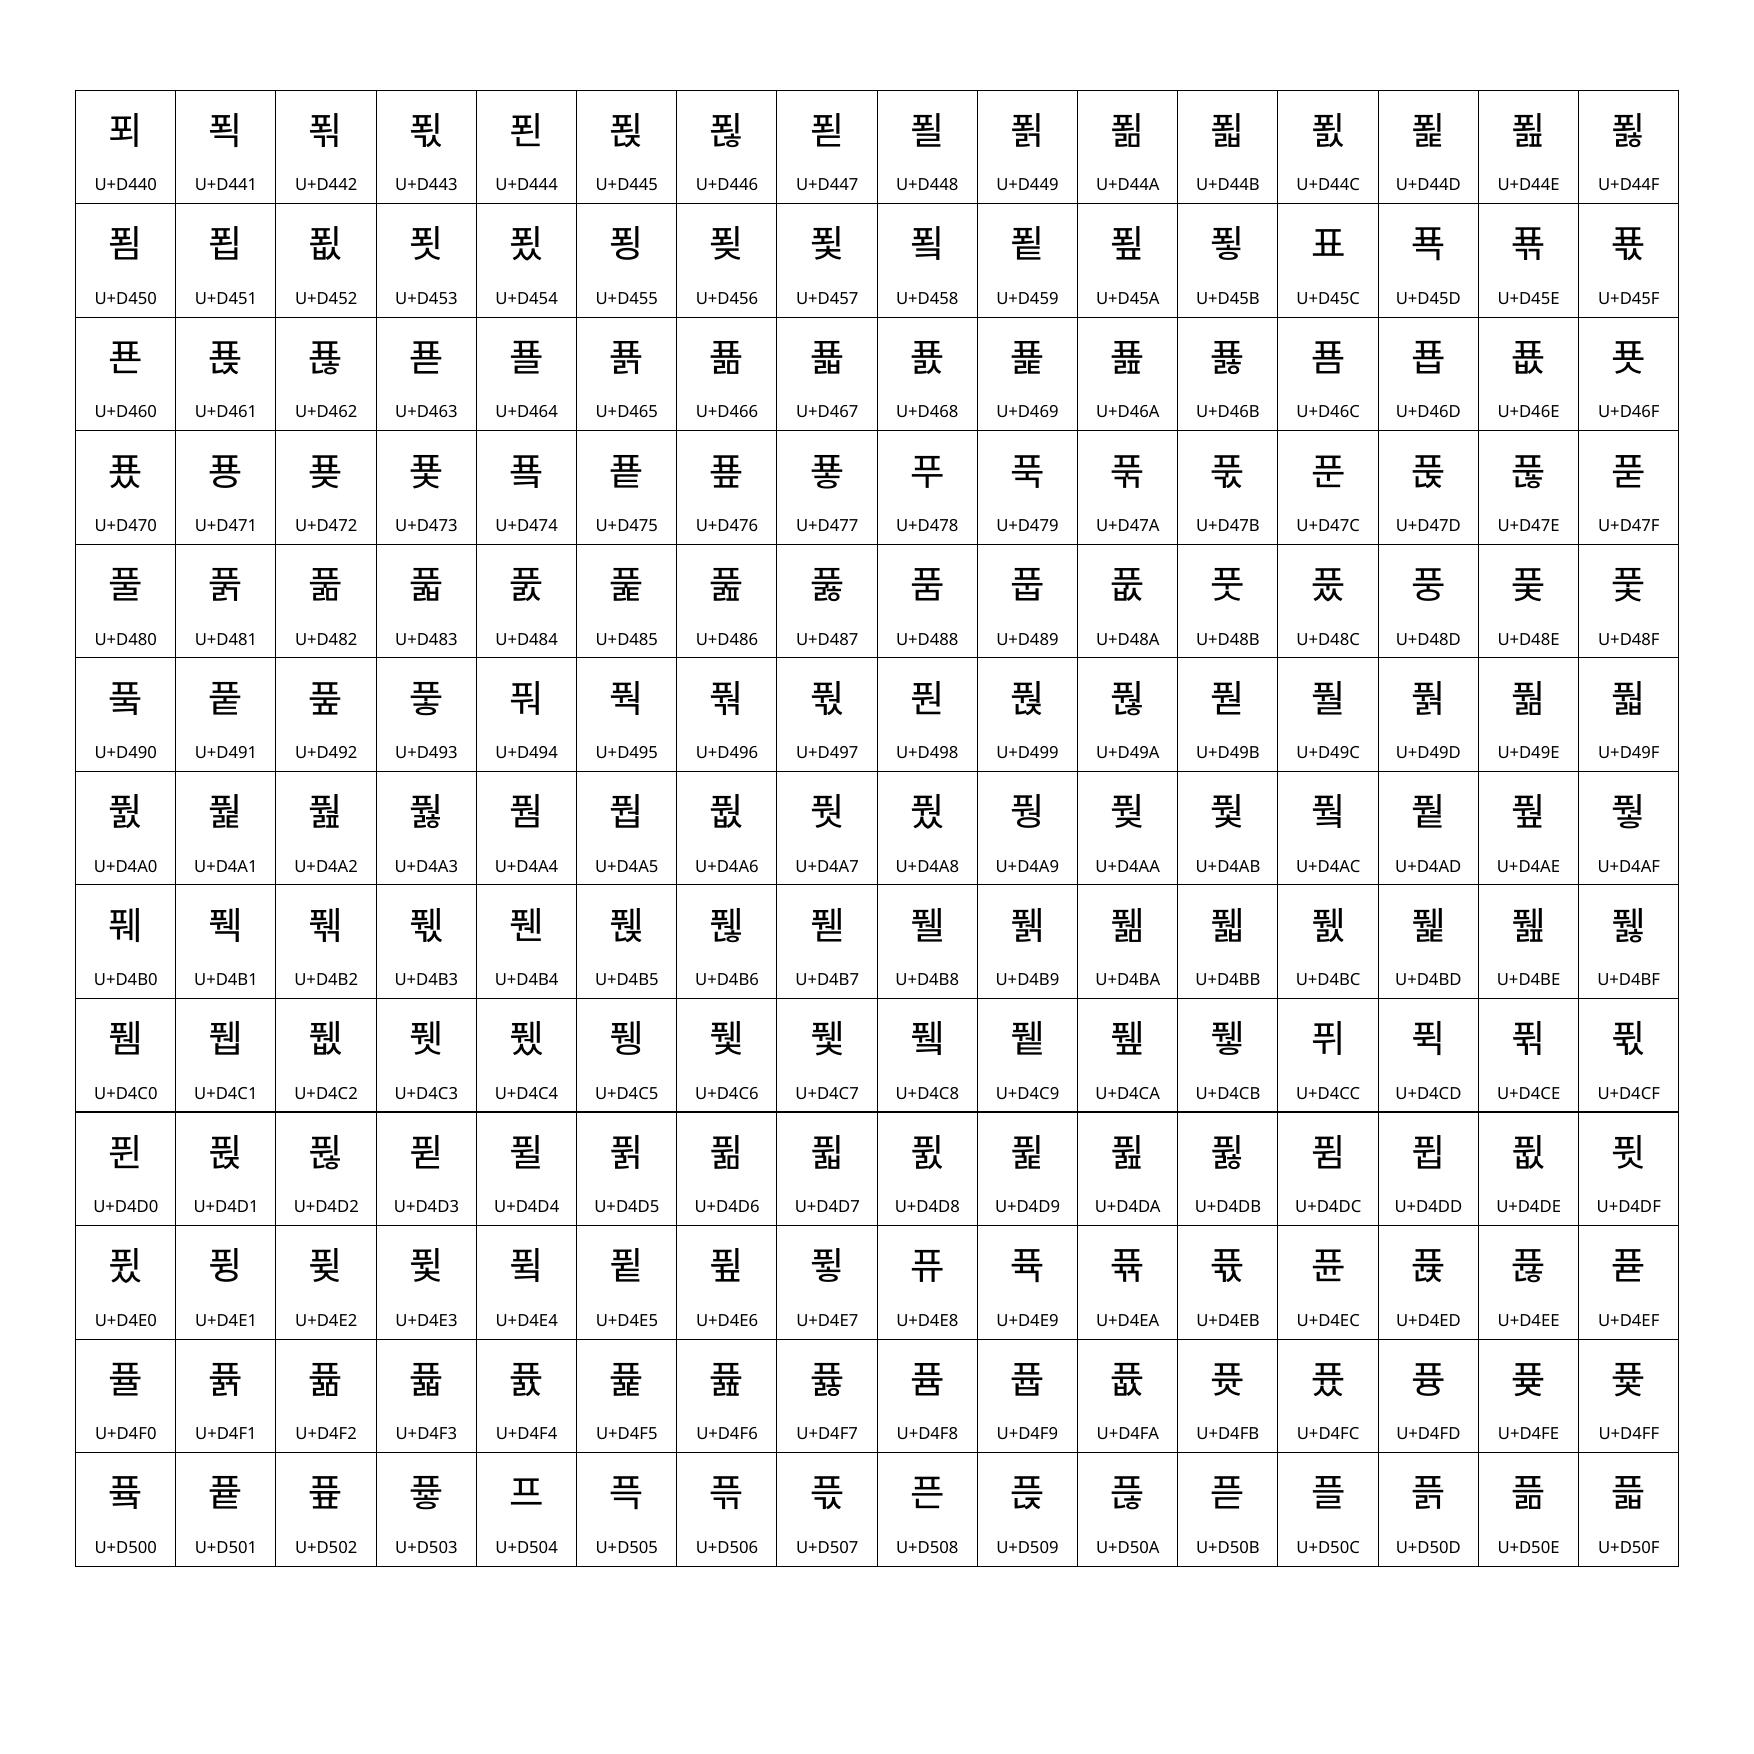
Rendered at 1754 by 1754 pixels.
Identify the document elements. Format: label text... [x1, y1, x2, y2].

table_cell 푽 U+D47D [1379, 431, 1478, 544]
table_cell 풷 U+D4B7 [777, 885, 877, 998]
table_cell 푮 U+D46E [1479, 318, 1578, 430]
table_cell 푋 U+D44B [1178, 91, 1277, 203]
table_cell 풶 U+D4B6 [677, 885, 776, 998]
table_cell 푍 U+D44D [1379, 91, 1478, 203]
table_cell 퓢 U+D4E2 [276, 1226, 376, 1338]
table_cell 푾 U+D47E [1479, 431, 1578, 544]
table_cell 풖 U+D496 [677, 658, 776, 771]
table_cell 퓘 U+D4D8 [878, 1113, 977, 1225]
table_cell 퓌 U+D4CC [1278, 999, 1378, 1111]
table_cell 푳 U+D473 [377, 431, 476, 544]
table_cell 푤 U+D464 [477, 318, 576, 430]
table_cell 풡 U+D4A1 [176, 772, 275, 884]
table_cell 풐 U+D490 [76, 658, 175, 771]
table_cell 풬 U+D4AC [1278, 772, 1378, 884]
table_cell 퓭 U+D4ED [1379, 1226, 1478, 1338]
table_cell 풊 U+D48A [1078, 545, 1177, 657]
table_cell 픃 U+D503 [377, 1453, 476, 1566]
table_cell 푫 U+D46B [1178, 318, 1277, 430]
table_cell 퓱 U+D4F1 [176, 1340, 275, 1452]
table_cell 풗 U+D497 [777, 658, 877, 771]
table_cell 픋 U+D50B [1178, 1453, 1277, 1566]
table_cell 픀 U+D500 [76, 1453, 175, 1566]
table_cell 푧 U+D467 [777, 318, 877, 430]
table_cell 픊 U+D50A [1078, 1453, 1177, 1566]
table_cell 푇 U+D447 [777, 91, 877, 203]
table_cell 퓃 U+D4C3 [377, 999, 476, 1111]
table_cell 푶 U+D476 [677, 431, 776, 544]
table_cell 푉 U+D449 [978, 91, 1077, 203]
table_cell 퓴 U+D4F4 [477, 1340, 576, 1452]
table_cell 풣 U+D4A3 [377, 772, 476, 884]
table_cell 퓻 U+D4FB [1178, 1340, 1277, 1452]
table_cell 푵 U+D475 [577, 431, 676, 544]
table_cell 푠 U+D460 [76, 318, 175, 430]
table_cell 풾 U+D4BE [1479, 885, 1578, 998]
table_cell 퓚 U+D4DA [1078, 1113, 1177, 1225]
table_cell 퓽 U+D4FD [1379, 1340, 1478, 1452]
table_cell 풂 U+D482 [276, 545, 376, 657]
table_cell 퓲 U+D4F2 [276, 1340, 376, 1452]
table_cell 퓮 U+D4EE [1479, 1226, 1578, 1338]
table_cell 풴 U+D4B4 [477, 885, 576, 998]
table_cell 풕 U+D495 [577, 658, 676, 771]
table_cell 풵 U+D4B5 [577, 885, 676, 998]
table_cell 풌 U+D48C [1278, 545, 1378, 657]
table_cell 풢 U+D4A2 [276, 772, 376, 884]
table_cell 푟 U+D45F [1579, 204, 1678, 317]
table_cell 퓂 U+D4C2 [276, 999, 376, 1111]
table_cell 푖 U+D456 [677, 204, 776, 317]
table_cell 풄 U+D484 [477, 545, 576, 657]
table_cell 퓖 U+D4D6 [677, 1113, 776, 1225]
table_cell 풝 U+D49D [1379, 658, 1478, 771]
table_cell 풤 U+D4A4 [477, 772, 576, 884]
table_cell 퓾 U+D4FE [1479, 1340, 1578, 1452]
table_cell 풁 U+D481 [176, 545, 275, 657]
table_cell 푦 U+D466 [677, 318, 776, 430]
table_cell 푂 U+D442 [276, 91, 376, 203]
table_cell 풿 U+D4BF [1579, 885, 1678, 998]
table_cell 풳 U+D4B3 [377, 885, 476, 998]
table_cell 푸 U+D478 [878, 431, 977, 544]
table_cell 퓤 U+D4E4 [477, 1226, 576, 1338]
table_cell 풅 U+D485 [577, 545, 676, 657]
table_cell 픅 U+D505 [577, 1453, 676, 1566]
table_cell 푁 U+D441 [176, 91, 275, 203]
table_cell 푅 U+D445 [577, 91, 676, 203]
table_cell 푣 U+D463 [377, 318, 476, 430]
table_cell 퓰 U+D4F0 [76, 1340, 175, 1452]
table_cell 퓯 U+D4EF [1579, 1226, 1678, 1338]
table_cell 퓫 U+D4EB [1178, 1226, 1277, 1338]
table_cell 풒 U+D492 [276, 658, 376, 771]
table_cell 품 U+D488 [878, 545, 977, 657]
table_cell 픁 U+D501 [176, 1453, 275, 1566]
table_cell 풲 U+D4B2 [276, 885, 376, 998]
table_cell 풟 U+D49F [1579, 658, 1678, 771]
table_cell 퓉 U+D4C9 [978, 999, 1077, 1111]
table_cell 퓆 U+D4C6 [677, 999, 776, 1111]
table_cell 풔 U+D494 [477, 658, 576, 771]
table_cell 풨 U+D4A8 [878, 772, 977, 884]
table_cell 푞 U+D45E [1479, 204, 1578, 317]
table_cell 풥 U+D4A5 [577, 772, 676, 884]
table_cell 퓦 U+D4E6 [677, 1226, 776, 1338]
table_cell 퓄 U+D4C4 [477, 999, 576, 1111]
table_cell 픉 U+D509 [978, 1453, 1077, 1566]
table_cell 퓇 U+D4C7 [777, 999, 877, 1111]
table_cell 푲 U+D472 [276, 431, 376, 544]
table_cell 푄 U+D444 [477, 91, 576, 203]
table_cell 픏 U+D50F [1579, 1453, 1678, 1566]
table_cell 풩 U+D4A9 [978, 772, 1077, 884]
table_cell 퓒 U+D4D2 [276, 1113, 376, 1225]
table_cell 퓈 U+D4C8 [878, 999, 977, 1111]
table_cell 풓 U+D493 [377, 658, 476, 771]
table_cell 푊 U+D44A [1078, 91, 1177, 203]
table_cell 푕 U+D455 [577, 204, 676, 317]
table_cell 퓗 U+D4D7 [777, 1113, 877, 1225]
table_cell 플 U+D50C [1278, 1453, 1378, 1566]
table_cell 풭 U+D4AD [1379, 772, 1478, 884]
table_cell 퓵 U+D4F5 [577, 1340, 676, 1452]
table_cell 푬 U+D46C [1278, 318, 1378, 430]
table_cell 퓬 U+D4EC [1278, 1226, 1378, 1338]
table_cell 퓐 U+D4D0 [76, 1113, 175, 1225]
table_cell 픍 U+D50D [1379, 1453, 1478, 1566]
table_cell 푯 U+D46F [1579, 318, 1678, 430]
table_cell 푆 U+D446 [677, 91, 776, 203]
table_cell 픎 U+D50E [1479, 1453, 1578, 1566]
table_cell 푔 U+D454 [477, 204, 576, 317]
table_cell 푚 U+D45A [1078, 204, 1177, 317]
table_cell 푀 U+D440 [76, 91, 175, 203]
table_cell 푃 U+D443 [377, 91, 476, 203]
table_cell 푷 U+D477 [777, 431, 877, 544]
table_cell 퓊 U+D4CA [1078, 999, 1177, 1111]
table_cell 퓋 U+D4CB [1178, 999, 1277, 1111]
table_cell 퓝 U+D4DD [1379, 1113, 1478, 1225]
table_cell 풫 U+D4AB [1178, 772, 1277, 884]
table_cell 퓡 U+D4E1 [176, 1226, 275, 1338]
table_cell 푺 U+D47A [1078, 431, 1177, 544]
table_cell 푻 U+D47B [1178, 431, 1277, 544]
table_cell 풚 U+D49A [1078, 658, 1177, 771]
table_cell 푓 U+D453 [377, 204, 476, 317]
table_cell 퓩 U+D4E9 [978, 1226, 1077, 1338]
table_cell 풮 U+D4AE [1479, 772, 1578, 884]
table_cell 풃 U+D483 [377, 545, 476, 657]
table_cell 푝 U+D45D [1379, 204, 1478, 317]
table_cell 풪 U+D4AA [1078, 772, 1177, 884]
table_cell 푡 U+D461 [176, 318, 275, 430]
table_cell 푼 U+D47C [1278, 431, 1378, 544]
table_cell 풍 U+D48D [1379, 545, 1478, 657]
table_cell 푱 U+D471 [176, 431, 275, 544]
table_cell 풎 U+D48E [1479, 545, 1578, 657]
table_cell 풻 U+D4BB [1178, 885, 1277, 998]
table_cell 퓙 U+D4D9 [978, 1113, 1077, 1225]
table_cell 퓞 U+D4DE [1479, 1113, 1578, 1225]
table_cell 풠 U+D4A0 [76, 772, 175, 884]
table_cell 퓛 U+D4DB [1178, 1113, 1277, 1225]
table_cell 퓠 U+D4E0 [76, 1226, 175, 1338]
table_cell 픆 U+D506 [677, 1453, 776, 1566]
table_cell 풋 U+D48B [1178, 545, 1277, 657]
table_cell 풑 U+D491 [176, 658, 275, 771]
table_cell 푘 U+D458 [878, 204, 977, 317]
table_cell 퓎 U+D4CE [1479, 999, 1578, 1111]
table_cell 퓪 U+D4EA [1078, 1226, 1177, 1338]
table_cell 퓹 U+D4F9 [978, 1340, 1077, 1452]
table_cell 퓟 U+D4DF [1579, 1113, 1678, 1225]
table_cell 푥 U+D465 [577, 318, 676, 430]
table_cell 푩 U+D469 [978, 318, 1077, 430]
table_cell 풯 U+D4AF [1579, 772, 1678, 884]
table_cell 푴 U+D474 [477, 431, 576, 544]
table_cell 퓏 U+D4CF [1579, 999, 1678, 1111]
table_cell 풱 U+D4B1 [176, 885, 275, 998]
table_cell 푑 U+D451 [176, 204, 275, 317]
table_cell 퓓 U+D4D3 [377, 1113, 476, 1225]
table_cell 픂 U+D502 [276, 1453, 376, 1566]
table_cell 퓨 U+D4E8 [878, 1226, 977, 1338]
table_cell 푐 U+D450 [76, 204, 175, 317]
table_cell 풸 U+D4B8 [878, 885, 977, 998]
table_cell 푌 U+D44C [1278, 91, 1378, 203]
table_cell 풏 U+D48F [1579, 545, 1678, 657]
table_cell 푢 U+D462 [276, 318, 376, 430]
table_cell 풞 U+D49E [1479, 658, 1578, 771]
table_cell 푪 U+D46A [1078, 318, 1177, 430]
table_cell 푙 U+D459 [978, 204, 1077, 317]
table_cell 푰 U+D470 [76, 431, 175, 544]
table_cell 퓍 U+D4CD [1379, 999, 1478, 1111]
table_cell 푏 U+D44F [1579, 91, 1678, 203]
table_cell 표 U+D45C [1278, 204, 1378, 317]
table_cell 퓷 U+D4F7 [777, 1340, 877, 1452]
table_cell 풜 U+D49C [1278, 658, 1378, 771]
table_cell 퓿 U+D4FF [1579, 1340, 1678, 1452]
table_cell 푛 U+D45B [1178, 204, 1277, 317]
table_cell 퓣 U+D4E3 [377, 1226, 476, 1338]
table_cell 풀 U+D480 [76, 545, 175, 657]
table_cell 프 U+D504 [477, 1453, 576, 1566]
table_cell 푎 U+D44E [1479, 91, 1578, 203]
table_cell 풆 U+D486 [677, 545, 776, 657]
table_cell 풹 U+D4B9 [978, 885, 1077, 998]
table_cell 풼 U+D4BC [1278, 885, 1378, 998]
table_cell 퓑 U+D4D1 [176, 1113, 275, 1225]
table_cell 푗 U+D457 [777, 204, 877, 317]
table_cell 퓀 U+D4C0 [76, 999, 175, 1111]
table_cell 풰 U+D4B0 [76, 885, 175, 998]
table_cell 푿 U+D47F [1579, 431, 1678, 544]
table_cell 풛 U+D49B [1178, 658, 1277, 771]
table_cell 퓺 U+D4FA [1078, 1340, 1177, 1452]
table_cell 퓼 U+D4FC [1278, 1340, 1378, 1452]
table_cell 푭 U+D46D [1379, 318, 1478, 430]
table_cell 퓜 U+D4DC [1278, 1113, 1378, 1225]
table_cell 풉 U+D489 [978, 545, 1077, 657]
table_cell 퓸 U+D4F8 [878, 1340, 977, 1452]
table_cell 풽 U+D4BD [1379, 885, 1478, 998]
table_cell 퓅 U+D4C5 [577, 999, 676, 1111]
table_cell 풘 U+D498 [878, 658, 977, 771]
table_cell 푹 U+D479 [978, 431, 1077, 544]
table_cell 풧 U+D4A7 [777, 772, 877, 884]
table_cell 푈 U+D448 [878, 91, 977, 203]
table_cell 푨 U+D468 [878, 318, 977, 430]
table_cell 픈 U+D508 [878, 1453, 977, 1566]
table_cell 풇 U+D487 [777, 545, 877, 657]
table_cell 픇 U+D507 [777, 1453, 877, 1566]
table_cell 퓔 U+D4D4 [477, 1113, 576, 1225]
table_cell 풦 U+D4A6 [677, 772, 776, 884]
table_cell 퓧 U+D4E7 [777, 1226, 877, 1338]
table_cell 퓥 U+D4E5 [577, 1226, 676, 1338]
table_cell 푒 U+D452 [276, 204, 376, 317]
table_cell 풺 U+D4BA [1078, 885, 1177, 998]
table_cell 퓕 U+D4D5 [577, 1113, 676, 1225]
table_cell 퓶 U+D4F6 [677, 1340, 776, 1452]
table_cell 퓳 U+D4F3 [377, 1340, 476, 1452]
table_cell 퓁 U+D4C1 [176, 999, 275, 1111]
table_cell 풙 U+D499 [978, 658, 1077, 771]
